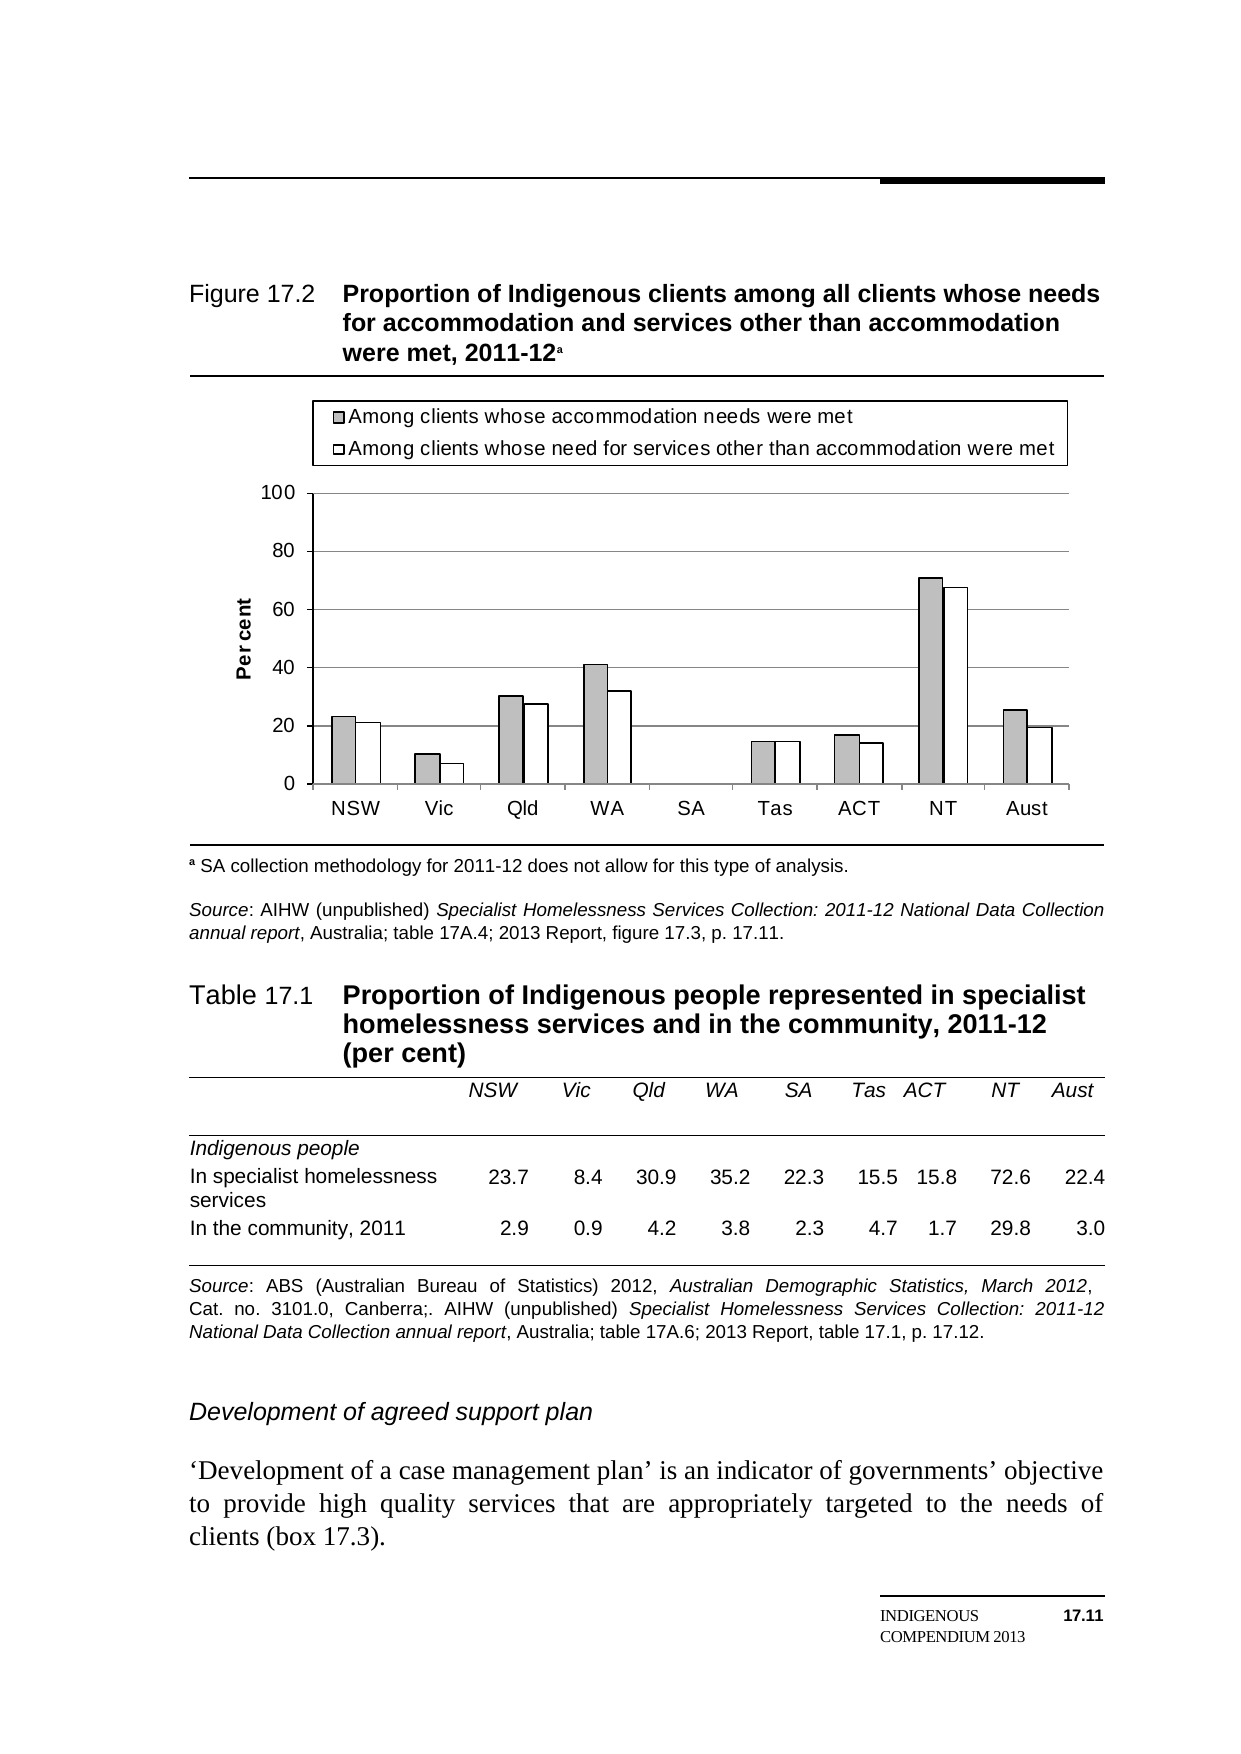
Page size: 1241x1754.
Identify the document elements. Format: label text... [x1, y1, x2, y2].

table_header NSW [455, 1078, 528, 1134]
text a SA collection methodology for 2011-12 does not allow for this type of analysis. [189, 854, 1104, 877]
table_cell 2.9 [455, 1216, 528, 1265]
text Source: ABS (Australian Bureau of Statistics) 2012, Australian Demographic Statistics, March 2012, Cat. no. 3101.0, Canberra;. AIHW (unpublished) Specialist Homelessness Services Collection: 2011-12 National Data Collection annual report, Australia; table 17A.6; 2013 Report, table 17.1, p. 17.12. [189, 1274, 1104, 1343]
text ‘Development of a case management plan’ is an indicator of governments’ objective to provide high quality services that are appropriately targeted to the needs of clients (box 17.3). [189, 1452, 1104, 1552]
table_cell 4.7 [824, 1216, 898, 1265]
table_cell 15.8 [898, 1164, 957, 1216]
table_header WA [676, 1078, 750, 1134]
table_cell Indigenous people [189, 1136, 1105, 1164]
table_cell 22.4 [1031, 1164, 1105, 1216]
table_cell 8.4 [529, 1164, 602, 1216]
table_header [189, 1078, 455, 1134]
table_cell 1.7 [898, 1216, 957, 1265]
table_cell 35.2 [676, 1164, 750, 1216]
table_cell 4.2 [602, 1216, 676, 1265]
table_cell In the community, 2011 [189, 1216, 455, 1265]
text Development of agreed support plan [189, 1393, 1104, 1427]
table_cell 72.6 [957, 1164, 1031, 1216]
table_header Qld [602, 1078, 676, 1134]
table_cell 3.0 [1031, 1216, 1105, 1265]
table_header Tas [824, 1078, 898, 1134]
table_header [190, 377, 1104, 844]
table_cell 23.7 [455, 1164, 528, 1216]
table_cell 22.3 [750, 1164, 824, 1216]
text Source: AIHW (unpublished) Specialist Homelessness Services Collection: 2011-12 National Data Collection annual report, Australia; table 17A.4; 2013 Report, figure 17.3, p. 17.11. [189, 898, 1104, 944]
table_header SA [750, 1078, 824, 1134]
table_cell 29.8 [957, 1216, 1031, 1265]
table_cell 30.9 [602, 1164, 676, 1216]
table_cell 0.9 [529, 1216, 602, 1265]
table_cell 3.8 [676, 1216, 750, 1265]
title Figure 17.2 Proportion of Indigenous clients among all clients whose needs for accommodation and services other than accommodation were met, 2011-12a [189, 279, 1104, 367]
table_header Aust [1031, 1078, 1105, 1134]
table_header ACT [898, 1078, 957, 1134]
table_header Vic [529, 1078, 602, 1134]
text Table 17.1 Proportion of Indigenous people represented in specialist homelessness services and in the community, 2011-12 (per cent) [189, 981, 1104, 1069]
table_cell 15.5 [824, 1164, 898, 1216]
table_cell In specialist homelessness services [189, 1164, 455, 1216]
table_cell 2.3 [750, 1216, 824, 1265]
table_header NT [957, 1078, 1031, 1134]
